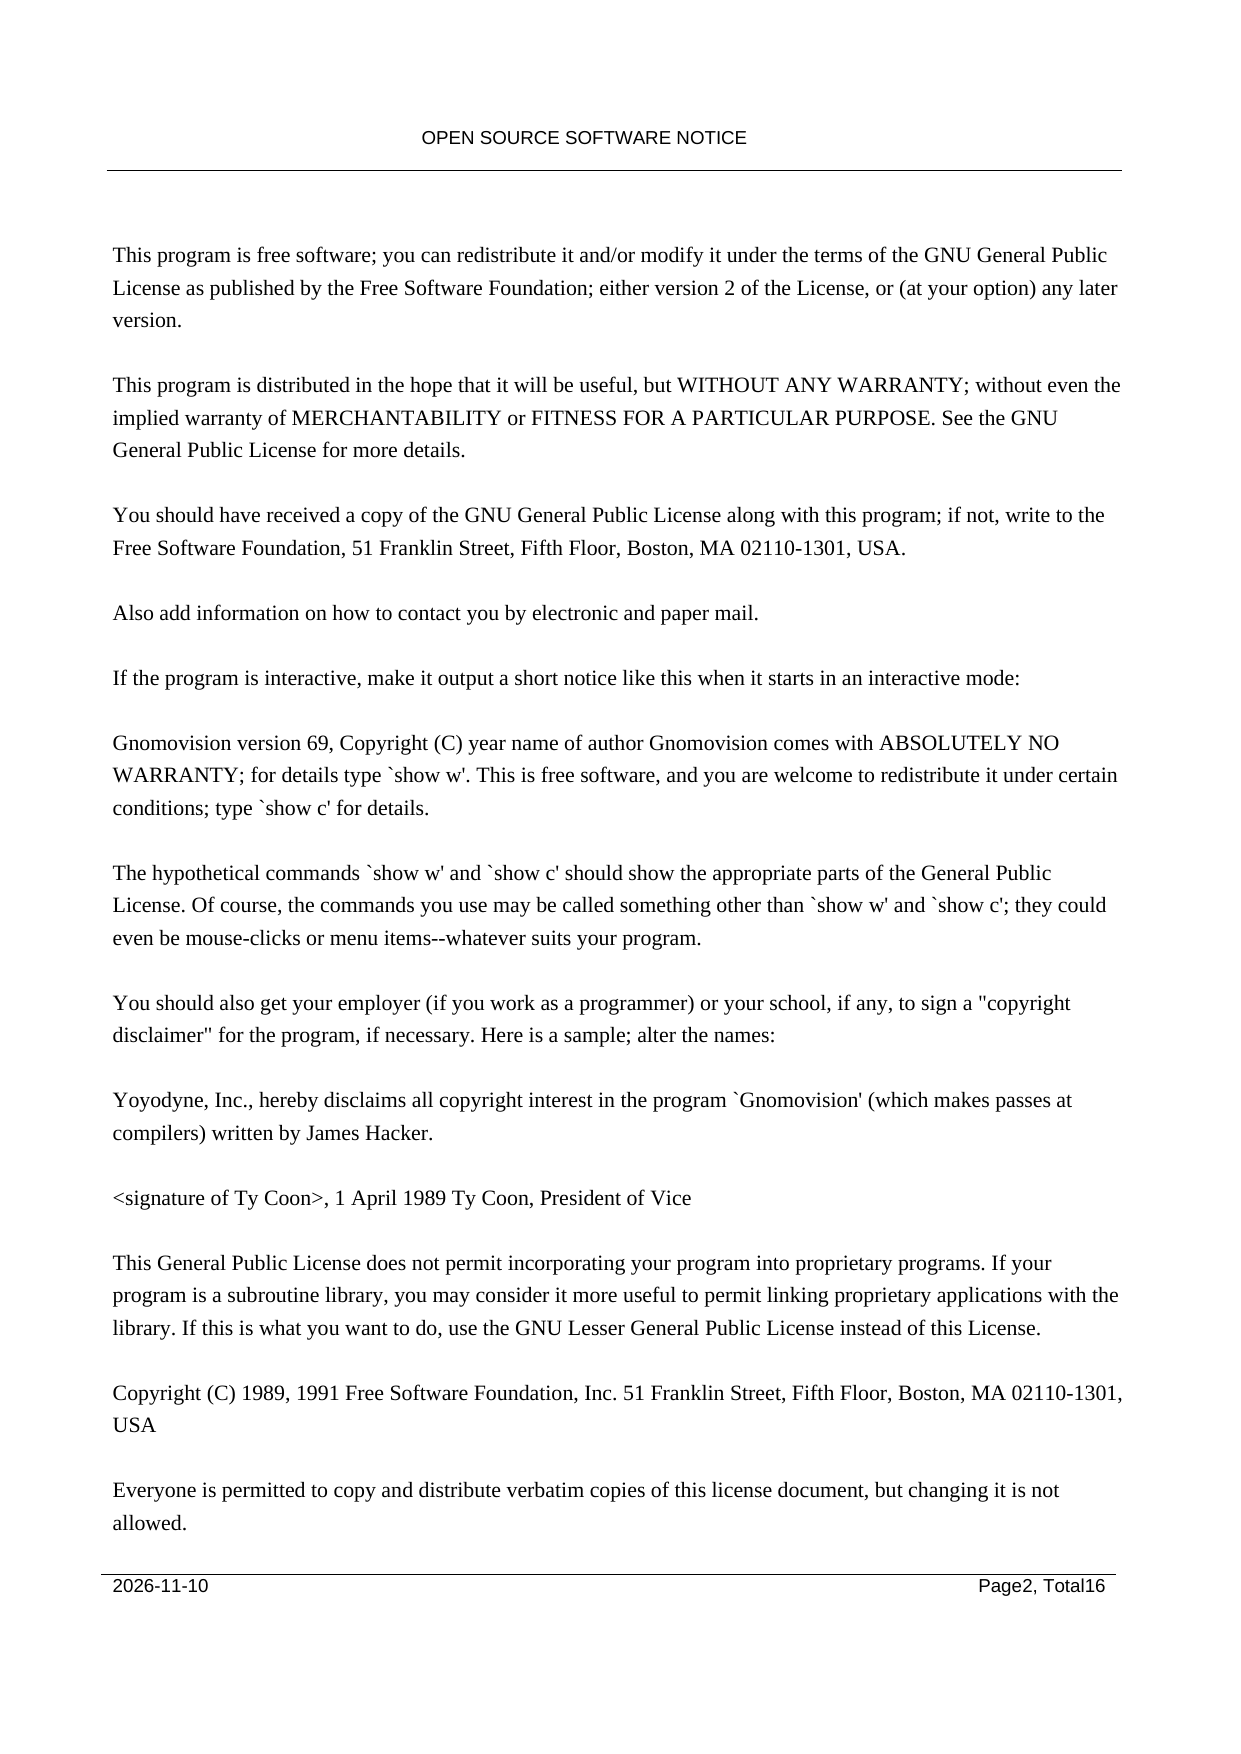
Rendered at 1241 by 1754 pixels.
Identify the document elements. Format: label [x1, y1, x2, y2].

text [112, 206, 1128, 1539]
